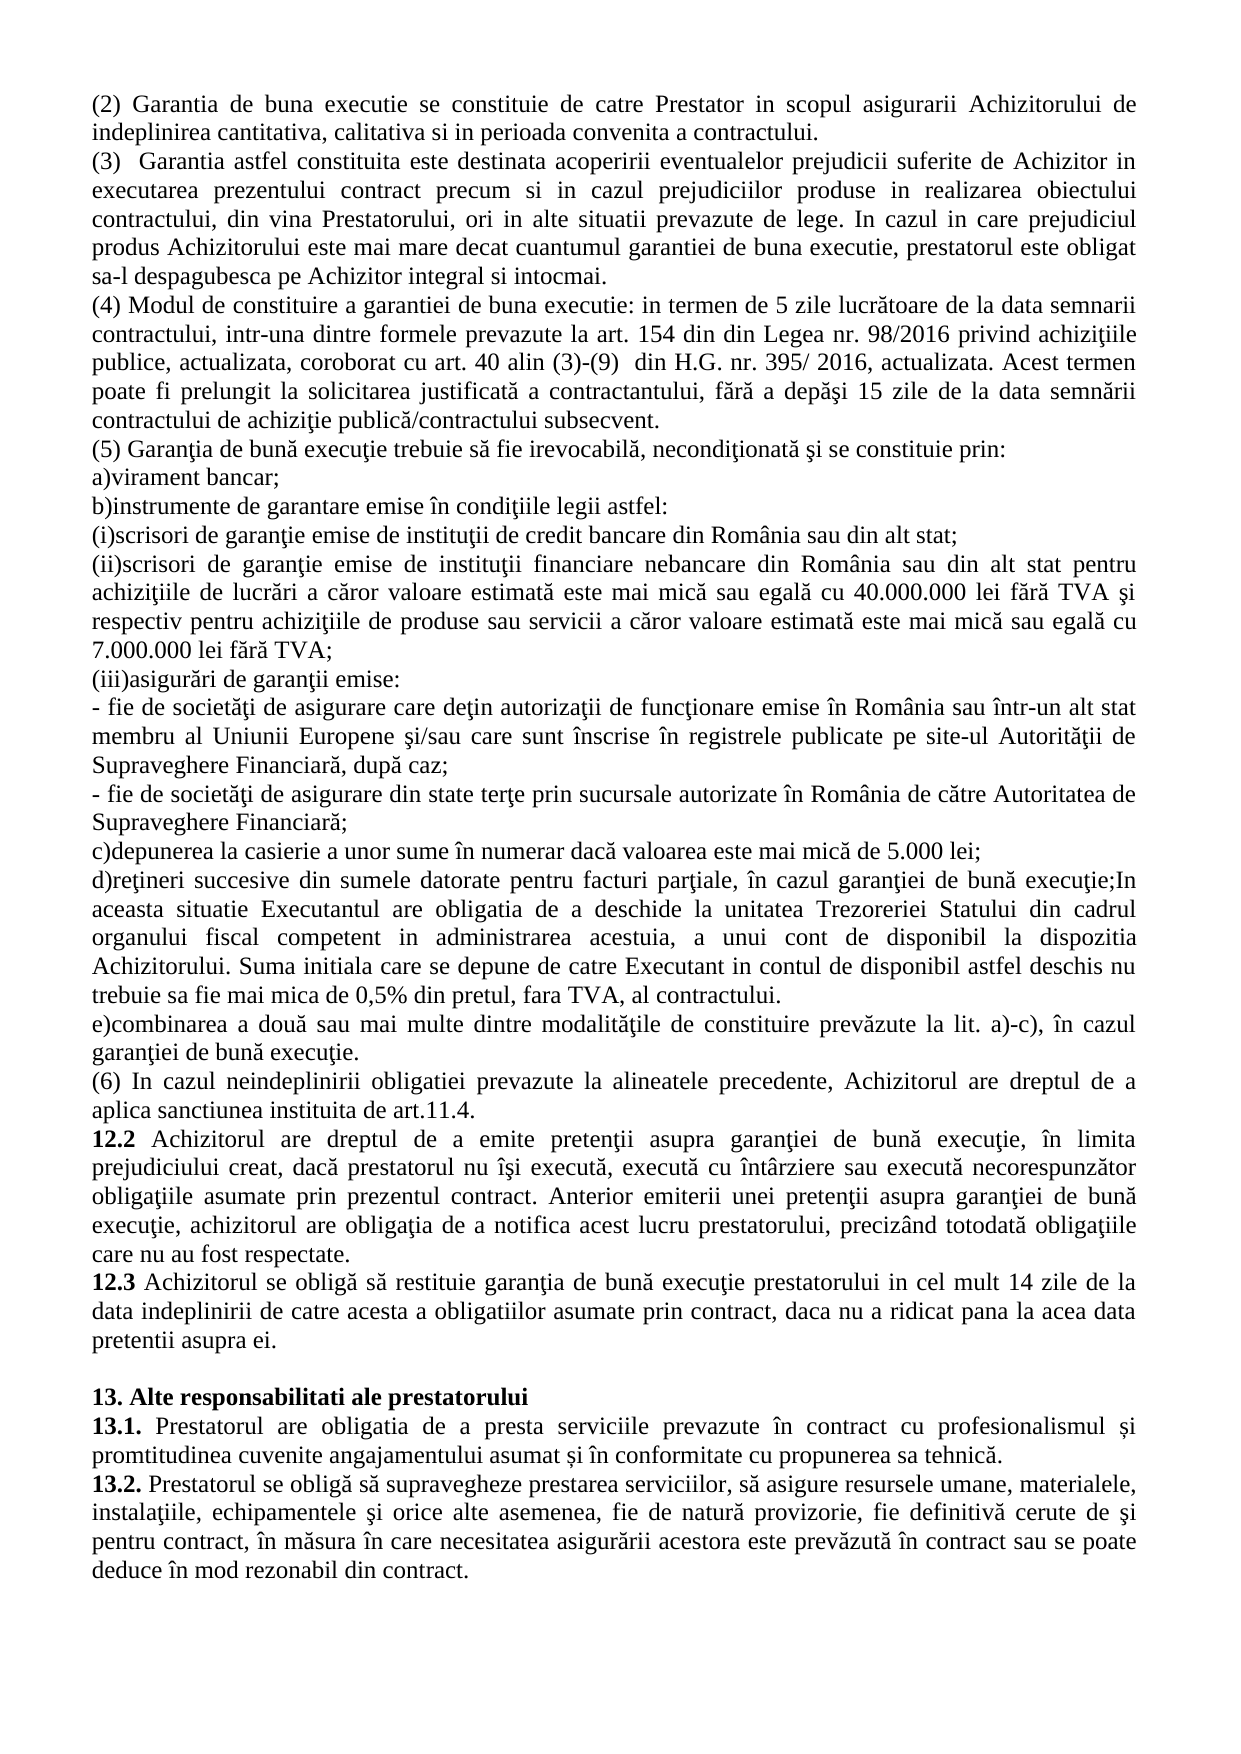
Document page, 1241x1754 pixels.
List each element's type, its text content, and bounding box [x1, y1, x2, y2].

text (2) Garantia de buna executie se constituie de catre Prestator in scopul asigurarii Achizitorului de indeplinirea cantitativa, calitativa si in perioada convenita a contractului. [92, 89, 1138, 146]
text (iii)asigurări de garanţii emise: [92, 664, 1138, 692]
text 13.1. Prestatorul are obligatia de a presta serviciile prevazute în contract cu profesionalismul și promtitudinea cuvenite angajamentului asumat și în conformitate cu propunerea sa tehnică. [92, 1411, 1138, 1469]
text (i)scrisori de garanţie emise de instituţii de credit bancare din România sau din alt stat; [92, 520, 1138, 549]
text (ii)scrisori de garanţie emise de instituţii financiare nebancare din România sau din alt stat pentru achiziţiile de lucrări a căror valoare estimată este mai mică sau egală cu 40.000.000 lei fără TVA şi respectiv pentru achiziţiile de produse sau servicii a căror valoare estimată este mai mică sau egală cu 7.000.000 lei fără TVA; [92, 549, 1138, 664]
text (6) In cazul neindeplinirii obligatiei prevazute la alineatele precedente, Achizitorul are dreptul de a aplica sanctiunea instituita de art.11.4. [92, 1066, 1138, 1124]
text (3) Garantia astfel constituita este destinata acoperirii eventualelor prejudicii suferite de Achizitor in executarea prezentului contract precum si in cazul prejudiciilor produse in realizarea obiectului contractului, din vina Prestatorului, ori in alte situatii prevazute de lege. In cazul in care prejudiciul produs Achizitorului este mai mare decat cuantumul garantiei de buna executie, prestatorul este obligat sa-l despagubesca pe Achizitor integral si intocmai. [92, 146, 1138, 290]
text c)depunerea la casierie a unor sume în numerar dacă valoarea este mai mică de 5.000 lei; [92, 836, 1138, 865]
text 12.2 Achizitorul are dreptul de a emite pretenţii asupra garanţiei de bună execuţie, în limita prejudiciului creat, dacă prestatorul nu îşi execută, execută cu întârziere sau execută necorespunzător obligaţiile asumate prin prezentul contract. Anterior emiterii unei pretenţii asupra garanţiei de bună execuţie, achizitorul are obligaţia de a notifica acest lucru prestatorului, precizând totodată obligaţiile care nu au fost respectate. [92, 1124, 1138, 1267]
text - fie de societăţi de asigurare care deţin autorizaţii de funcţionare emise în România sau într-un alt stat membru al Uniunii Europene şi/sau care sunt înscrise în registrele publicate pe site-ul Autorităţii de Supraveghere Financiară, după caz; [92, 692, 1138, 779]
text 12.3 Achizitorul se obligă să restituie garanţia de bună execuţie prestatorului in cel mult 14 zile de la data indeplinirii de catre acesta a obligatiilor asumate prin contract, daca nu a ridicat pana la acea data pretentii asupra ei. [92, 1267, 1138, 1354]
text e)combinarea a două sau mai multe dintre modalităţile de constituire prevăzute la lit. a)-c), în cazul garanţiei de bună execuţie. [92, 1009, 1138, 1066]
text a)virament bancar; [92, 462, 1138, 491]
text 13. Alte responsabilitati ale prestatorului [92, 1382, 1138, 1411]
text (4) Modul de constituire a garantiei de buna executie: in termen de 5 zile lucrătoare de la data semnarii contractului, intr-una dintre formele prevazute la art. 154 din din Legea nr. 98/2016 privind achiziţiile publice, actualizata, coroborat cu art. 40 alin (3)-(9) din H.G. nr. 395/ 2016, actualizata. Acest termen poate fi prelungit la solicitarea justificată a contractantului, fără a depăşi 15 zile de la data semnării contractului de achiziţie publică/contractului subsecvent. [92, 290, 1138, 434]
text 13.2. Prestatorul se obligă să supravegheze prestarea serviciilor, să asigure resursele umane, materialele, instalaţiile, echipamentele şi orice alte asemenea, fie de natură provizorie, fie definitivă cerute de şi pentru contract, în măsura în care necesitatea asigurării acestora este prevăzută în contract sau se poate deduce în mod rezonabil din contract. [92, 1469, 1138, 1584]
text b)instrumente de garantare emise în condiţiile legii astfel: [92, 491, 1138, 520]
text - fie de societăţi de asigurare din state terţe prin sucursale autorizate în România de către Autoritatea de Supraveghere Financiară; [92, 779, 1138, 836]
text (5) Garanţia de bună execuţie trebuie să fie irevocabilă, necondiţionată şi se constituie prin: [92, 434, 1138, 462]
text d)reţineri succesive din sumele datorate pentru facturi parţiale, în cazul garanţiei de bună execuţie;In aceasta situatie Executantul are obligatia de a deschide la unitatea Trezoreriei Statului din cadrul organului fiscal competent in administrarea acestuia, a unui cont de disponibil la dispozitia Achizitorului. Suma initiala care se depune de catre Executant in contul de disponibil astfel deschis nu trebuie sa fie mai mica de 0,5% din pretul, fara TVA, al contractului. [92, 865, 1138, 1009]
